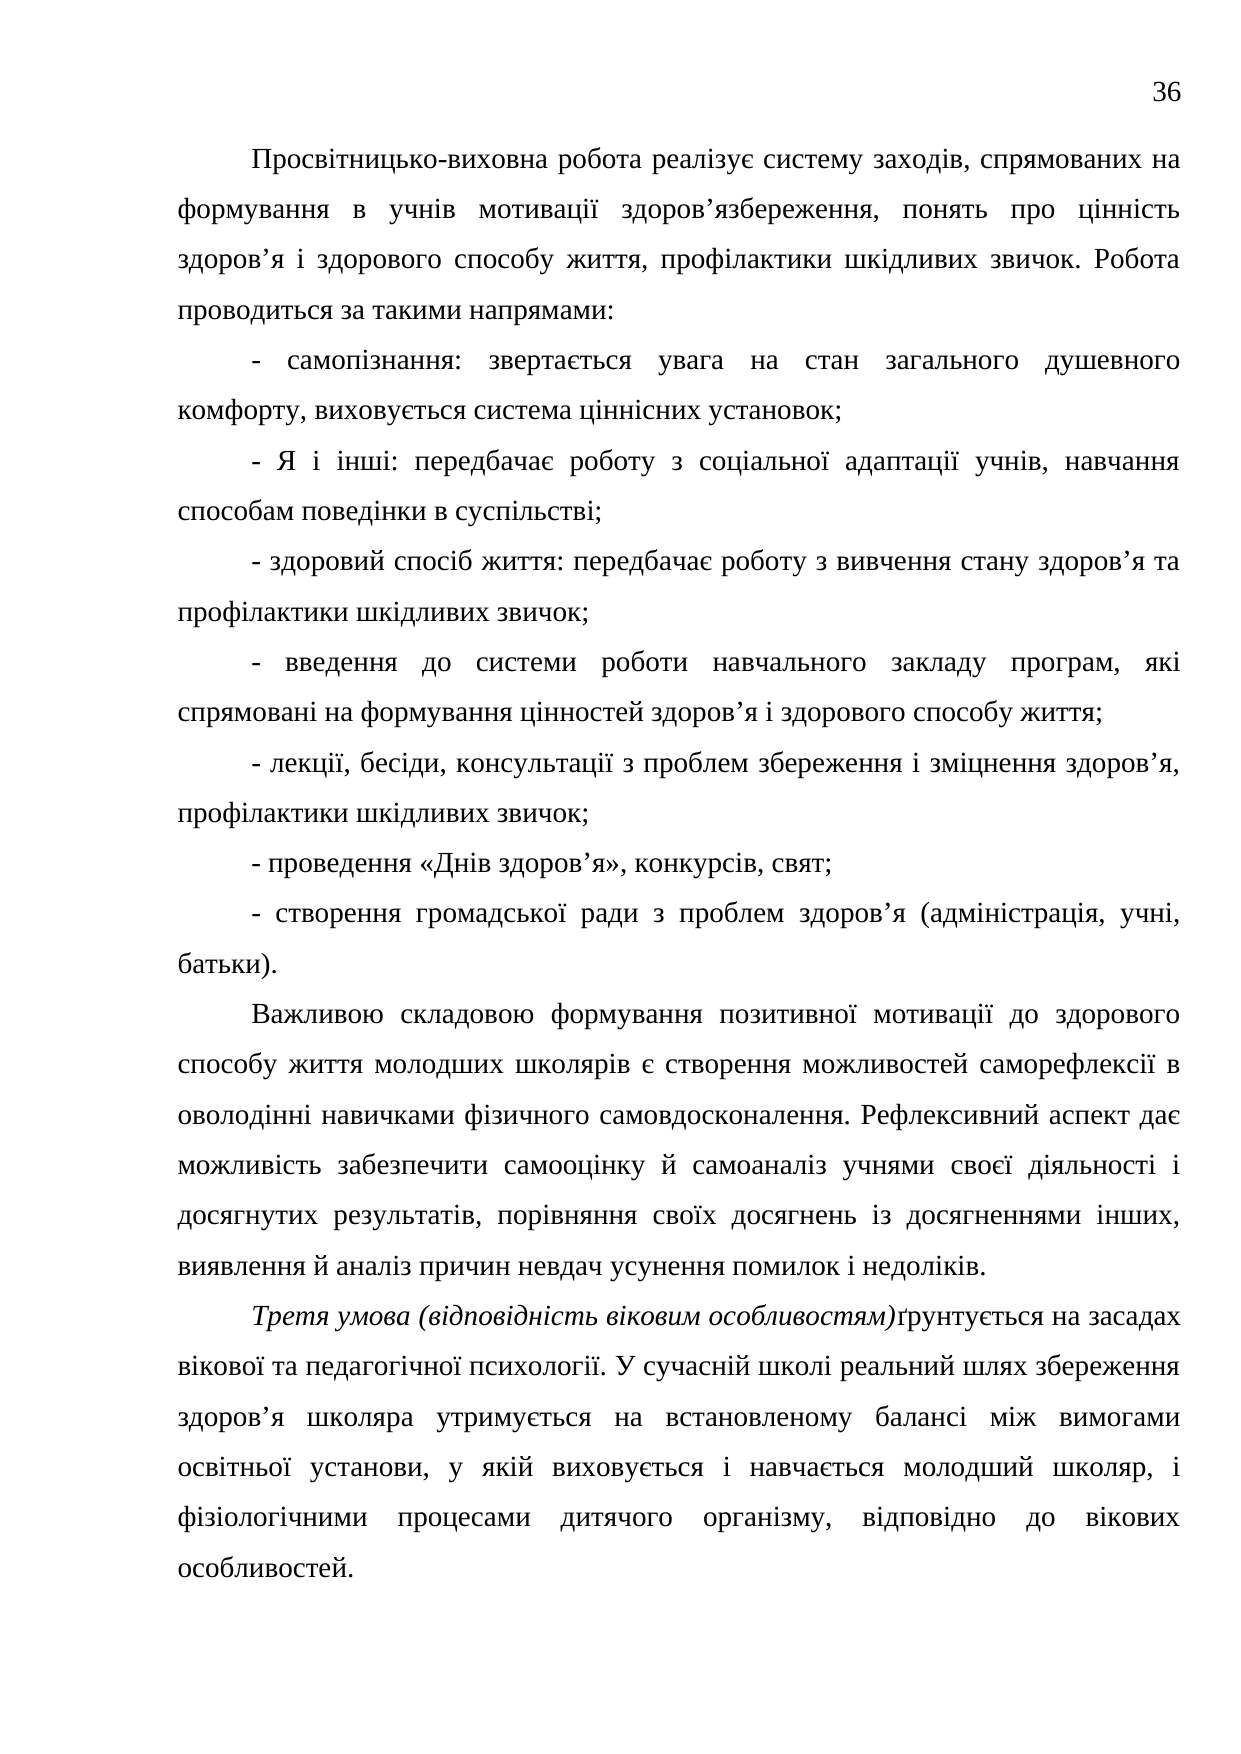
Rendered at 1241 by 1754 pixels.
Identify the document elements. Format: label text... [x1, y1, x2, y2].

text - Я і інші: передбачає роботу з соціальної адаптації учнів, навчання способам поведінки в суспільстві; [177, 443, 1181, 527]
text Просвітницько-виховна робота реалізує систему заходів, спрямованих на формування в учнів мотивації здоров’язбереження, понять про цінність здоров’я і здорового способу життя, профілактики шкідливих звичок. Робота проводиться за такими напрямами: [177, 141, 1181, 325]
text - лекції, бесіди, консультації з проблем збереження і зміцнення здоров’я, профілактики шкідливих звичок; [177, 745, 1181, 828]
text - проведення «Днів здоров’я», конкурсів, свят; [177, 845, 1181, 879]
text - здоровий спосіб життя: передбачає роботу з вивчення стану здоров’я та профілактики шкідливих звичок; [177, 543, 1181, 627]
text - введення до системи роботи навчального закладу програм, які спрямовані на формування цінностей здоров’я і здорового способу життя; [177, 644, 1181, 728]
text Третя умова (відповідність віковим особливостям)ґрунтується на засадах вікової та педагогічної психології. У сучасній школі реальний шлях збереження здоров’я школяра утримується на встановленому балансі між вимогами освітньої установи, у якій виховується і навчається молодший школяр, і фізіологічними процесами дитячого організму, відповідно до вікових особливостей. [177, 1298, 1181, 1583]
text Важливою складовою формування позитивної мотивації до здорового способу життя молодших школярів є створення можливостей саморефлексії в оволодінні навичками фізичного самовдосконалення. Рефлексивний аспект дає можливість забезпечити самооцінку й самоаналіз учнями своєї діяльності і досягнутих результатів, порівняння своїх досягнень із досягненнями інших, виявлення й аналіз причин невдач усунення помилок і недоліків. [177, 996, 1181, 1281]
text - самопізнання: звертається увага на стан загального душевного комфорту, виховується система ціннісних установок; [177, 342, 1181, 426]
text - створення громадської ради з проблем здоров’я (адміністрація, учні, батьки). [177, 896, 1181, 979]
